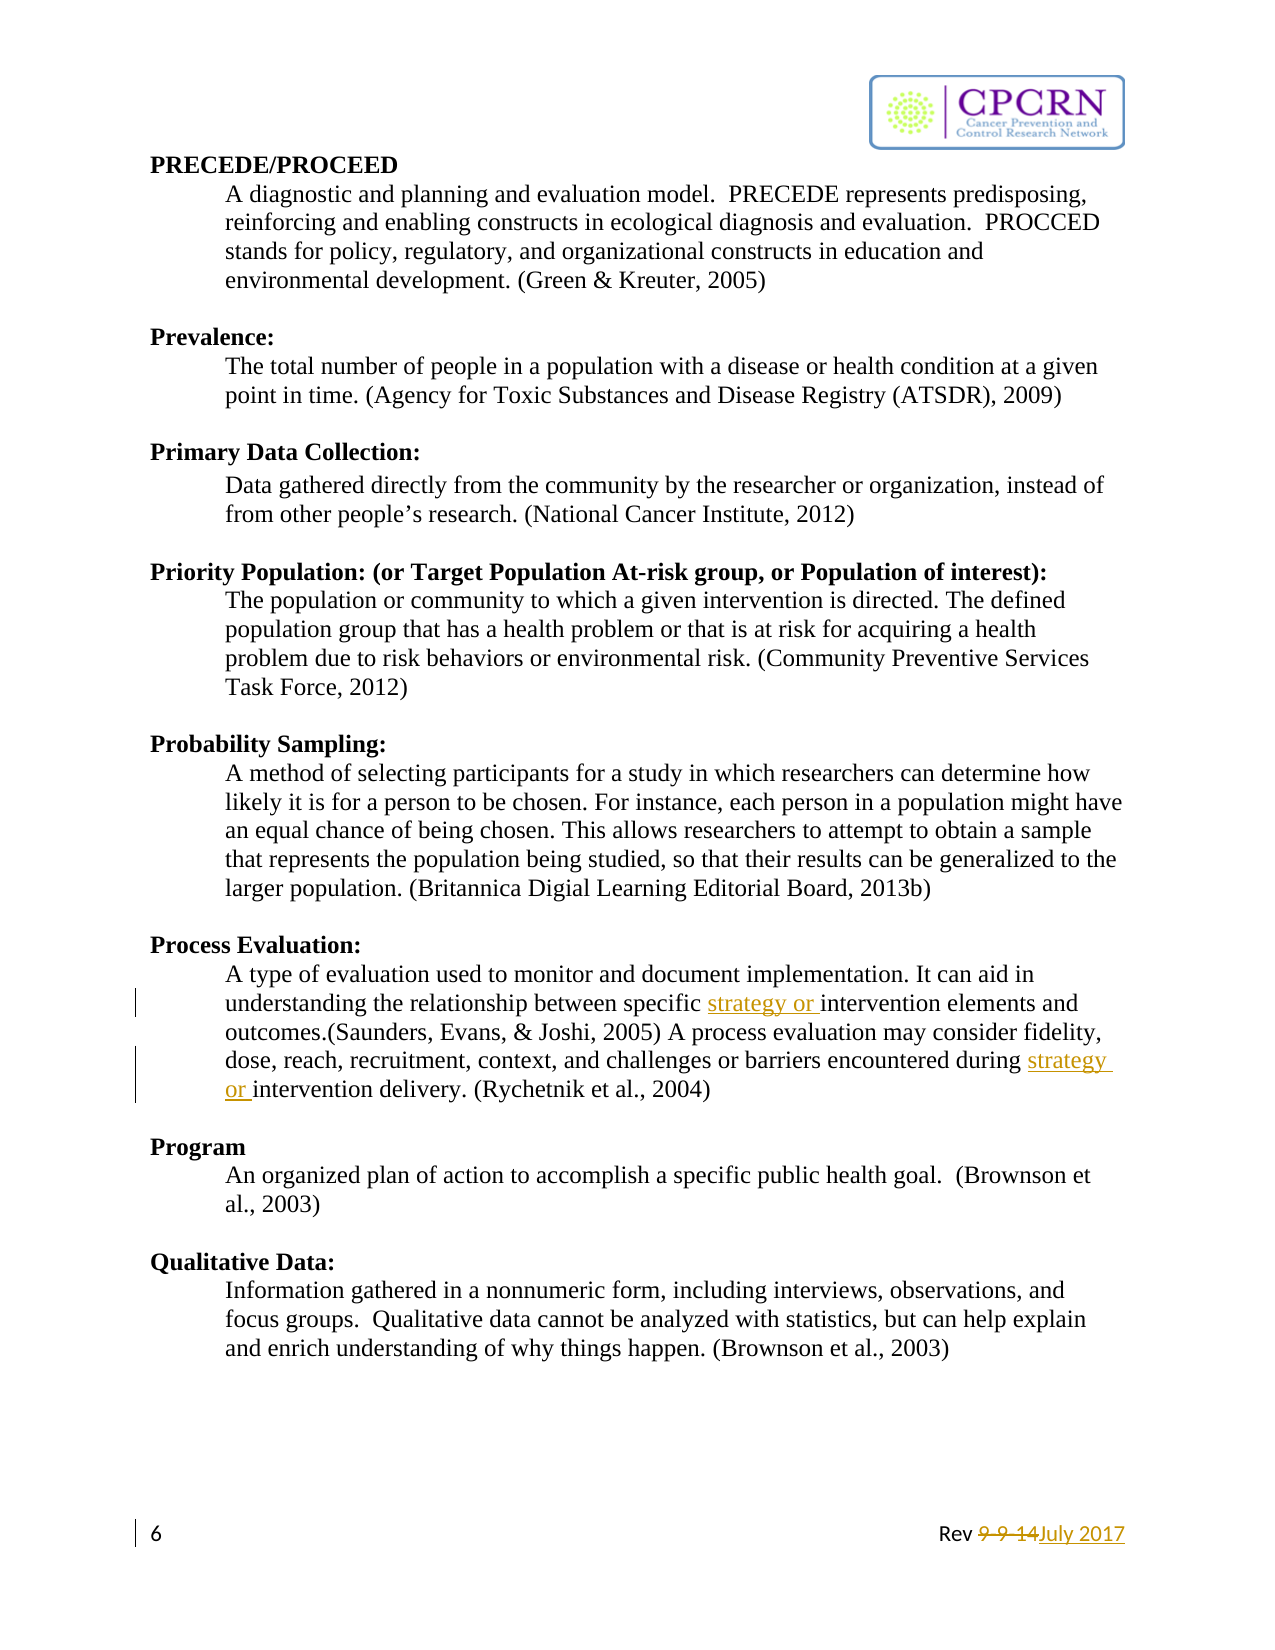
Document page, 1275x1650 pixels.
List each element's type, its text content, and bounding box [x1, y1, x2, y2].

text PRECEDE/PROCEED [150, 150, 1125, 179]
text Data gathered directly from the community by the researcher or organization, instead of from other people’s research. (National Cancer Institute, 2012) [225, 471, 1125, 528]
text A method of selecting participants for a study in which researchers can determine how likely it is for a person to be chosen. For instance, each person in a population might have an equal chance of being chosen. This allows researchers to attempt to obtain a sample that represents the population being studied, so that their results can be generalized to the larger population. (Britannica Digial Learning Editorial Board, 2013b) [225, 758, 1125, 902]
text Priority Population: (or Target Population At-risk group, or Population of interest): [150, 557, 1125, 586]
text A type of evaluation used to monitor and document implementation. It can aid in understanding the relationship between specific intervention elements and outcomes.(Saunders, Evans, & Joshi, 2005) A process evaluation may consider fidelity, dose, reach, recruitment, context, and challenges or barriers encountered during intervention delivery. (Rychetnik et al., 2004) [225, 959, 1125, 1103]
text Process Evaluation: [150, 931, 1125, 959]
text A diagnostic and planning and evaluation model. PRECEDE represents predisposing, reinforcing and enabling constructs in ecological diagnosis and evaluation. PROCCED stands for policy, regulatory, and organizational constructs in education and environmental development. (Green & Kreuter, 2005) [225, 179, 1125, 294]
text Prevalence: [150, 322, 1125, 351]
text Qualitative Data: [150, 1247, 1125, 1276]
text The total number of people in a population with a disease or health condition at a given point in time. (Agency for Toxic Substances and Disease Registry (ATSDR), 2009) [225, 351, 1125, 409]
picture [869, 75, 1125, 150]
text Probability Sampling: [150, 729, 1125, 758]
text Primary Data Collection: [150, 437, 1125, 466]
text Program [150, 1132, 1125, 1161]
text The population or community to which a given intervention is directed. The defined population group that has a health problem or that is at risk for acquiring a health problem due to risk behaviors or environmental risk. (Community Preventive Services Task Force, 2012) [225, 586, 1125, 701]
text An organized plan of action to accomplish a specific public health goal. (Brownson et al., 2003) [225, 1161, 1125, 1218]
text Information gathered in a nonnumeric form, including interviews, observations, and focus groups. Qualitative data cannot be analyzed with statistics, but can help explain and enrich understanding of why things happen. (Brownson et al., 2003) [225, 1276, 1125, 1362]
